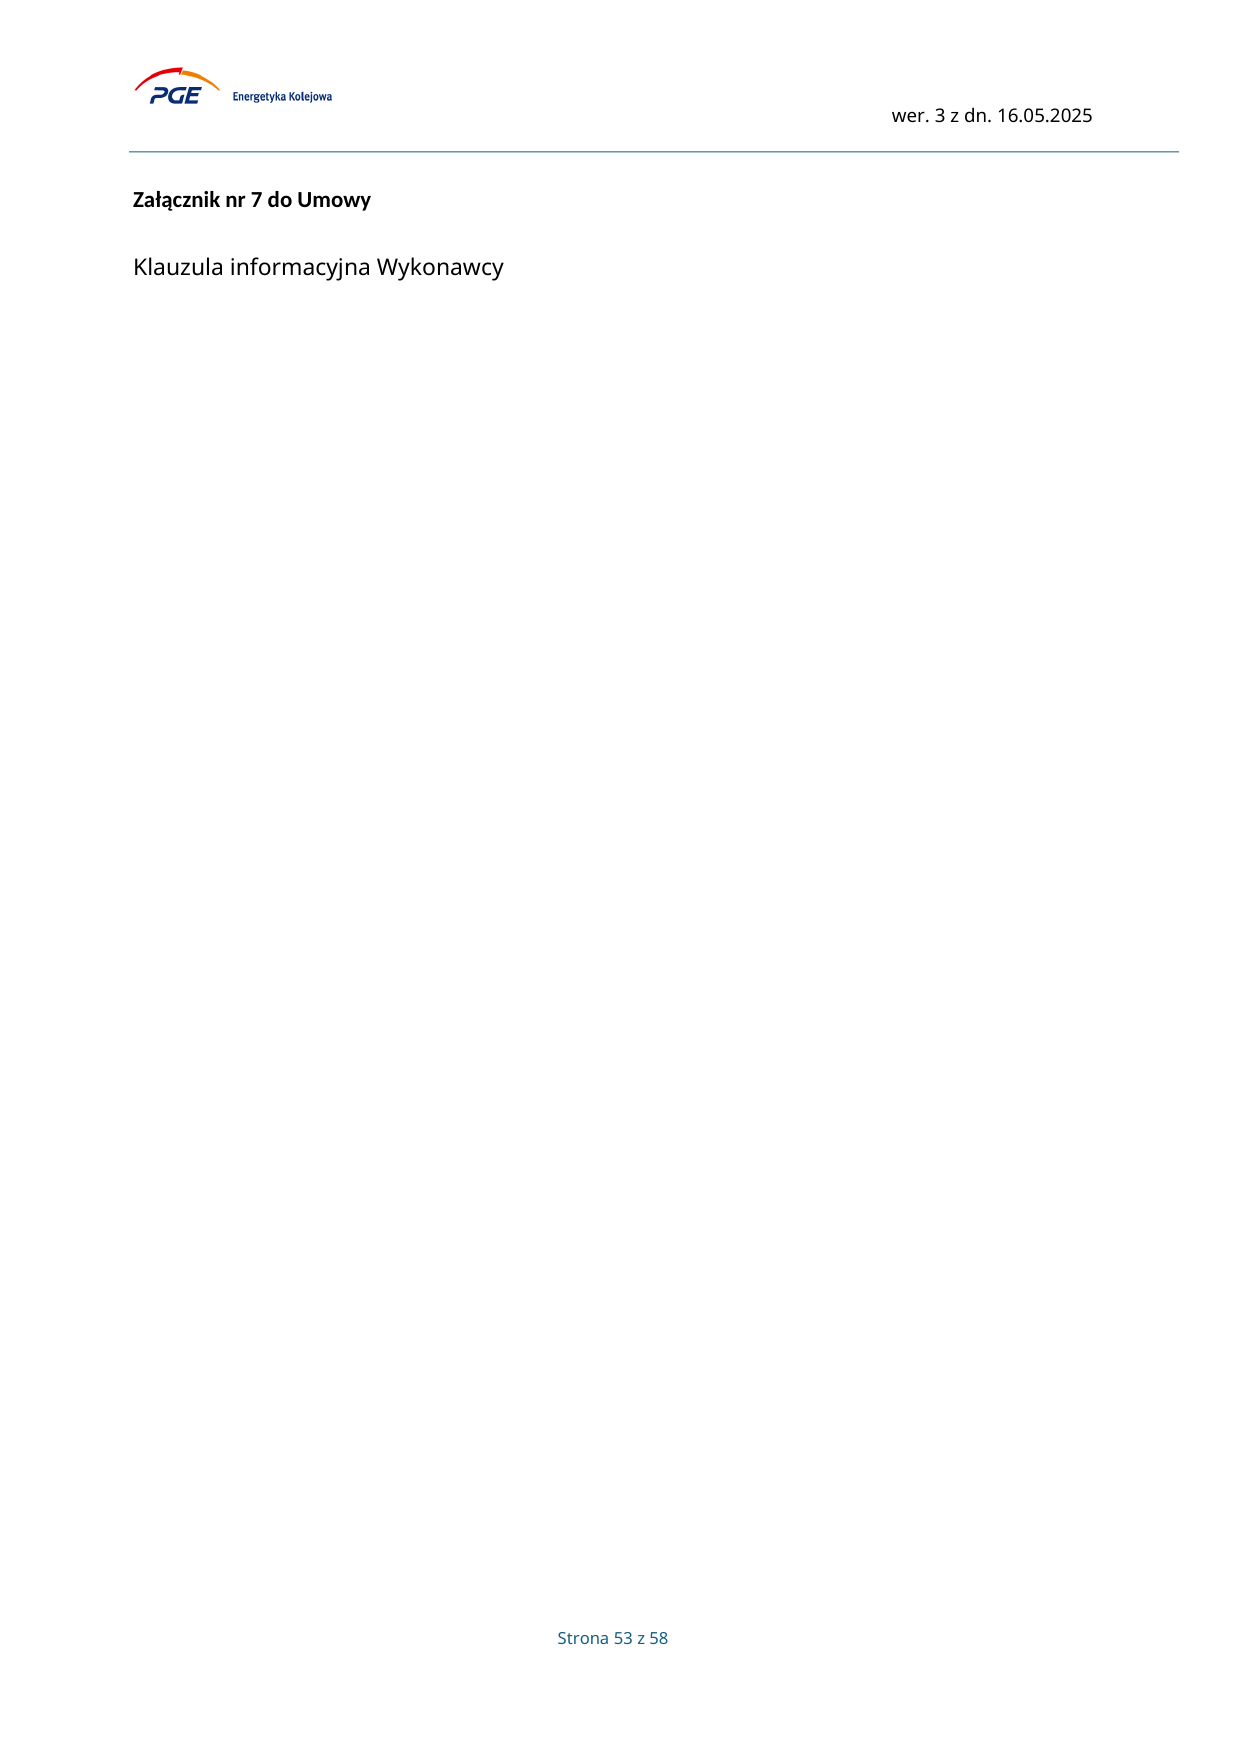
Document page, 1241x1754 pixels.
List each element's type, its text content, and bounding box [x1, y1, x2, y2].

picture [118, 51, 348, 123]
text Załącznik nr 7 do Umowy [133, 185, 1093, 213]
text Klauzula informacyjna Wykonawcy [133, 251, 1093, 282]
